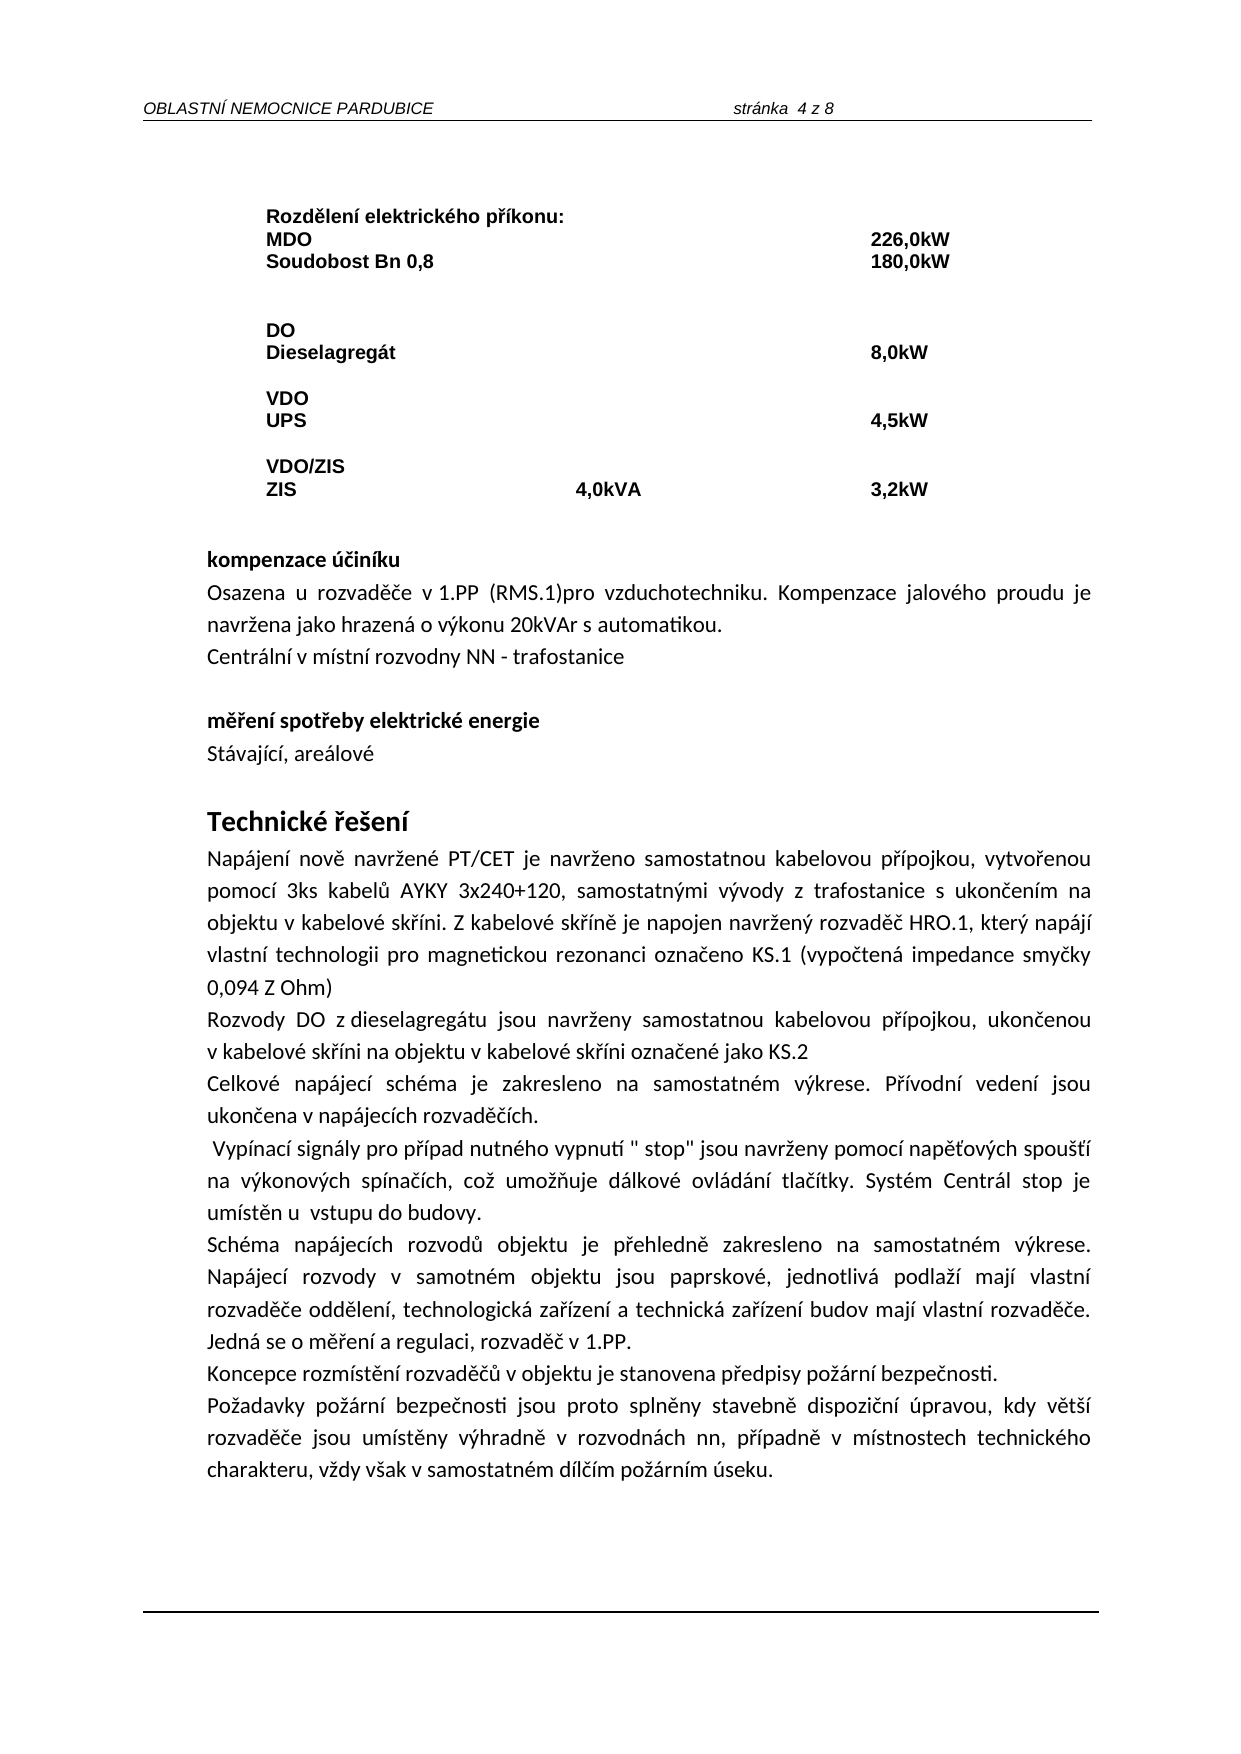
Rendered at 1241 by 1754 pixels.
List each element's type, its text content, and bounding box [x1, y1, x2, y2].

text Stávající, areálové [207, 739, 1092, 767]
text kompenzace účiníku [207, 546, 1092, 574]
text DO [207, 318, 1092, 341]
text Schéma napájecích rozvodů objektu je přehledně zakresleno na samostatném výkrese. Napájecí rozvody v samotném objektu jsou paprskové, jednotlivá podlaží mají vlastní rozvaděče oddělení, technologická zařízení a technická zařízení budov mají vlastní rozvaděče. Jedná se o měření a regulaci, rozvaděč v 1.PP. [207, 1230, 1092, 1355]
text Technické řešení [207, 803, 1092, 839]
text MDO 226,0kW [207, 228, 1092, 250]
text Rozvody DO z dieselagregátu jsou navrženy samostatnou kabelovou přípojkou, ukončenou v kabelové skříni na objektu v kabelové skříni označené jako KS.2 [207, 1005, 1092, 1065]
text ZIS 4,0kVA 3,2kW [207, 477, 1092, 500]
text Soudobost Bn 0,8 180,0kW [207, 250, 1092, 273]
text Požadavky požární bezpečnosti jsou proto splněny stavebně dispoziční úpravou, kdy větší rozvaděče jsou umístěny výhradně v rozvodnách nn, případně v místnostech technického charakteru, vždy však v samostatném dílčím požárním úseku. [207, 1391, 1092, 1484]
text UPS 4,5kW [207, 409, 1092, 432]
text Dieselagregát 8,0kW [207, 341, 1092, 364]
text Osazena u rozvaděče v 1.PP (RMS.1)pro vzduchotechniku. Kompenzace jalového proudu je navržena jako hrazená o výkonu 20kVAr s automatikou. [207, 578, 1092, 638]
text Vypínací signály pro případ nutného vypnutí " stop" jsou navrženy pomocí napěťových spoušťí na výkonových spínačích, což umožňuje dálkové ovládání tlačítky. Systém Centrál stop je umístěn u vstupu do budovy. [207, 1134, 1092, 1226]
text měření spotřeby elektrické energie [207, 707, 1092, 734]
text VDO [207, 387, 1092, 409]
text VDO/ZIS [207, 455, 1092, 477]
text Celkové napájecí schéma je zakresleno na samostatném výkrese. Přívodní vedení jsou ukončena v napájecích rozvaděčích. [207, 1069, 1092, 1129]
text Centrální v místní rozvodny NN - trafostanice [207, 642, 1092, 670]
text Napájení nově navržené PT/CET je navrženo samostatnou kabelovou přípojkou, vytvořenou pomocí 3ks kabelů AYKY 3x240+120, samostatnými vývody z trafostanice s ukončením na objektu v kabelové skříni. Z kabelové skříně je napojen navržený rozvaděč HRO.1, který napájí vlastní technologii pro magnetickou rezonanci označeno KS.1 (vypočtená impedance smyčky 0,094 Z Ohm) [207, 844, 1092, 1001]
text Koncepce rozmístění rozvaděčů v objektu je stanovena předpisy požární bezpečnosti. [207, 1359, 1092, 1387]
text Rozdělení elektrického příkonu: [207, 205, 1092, 228]
